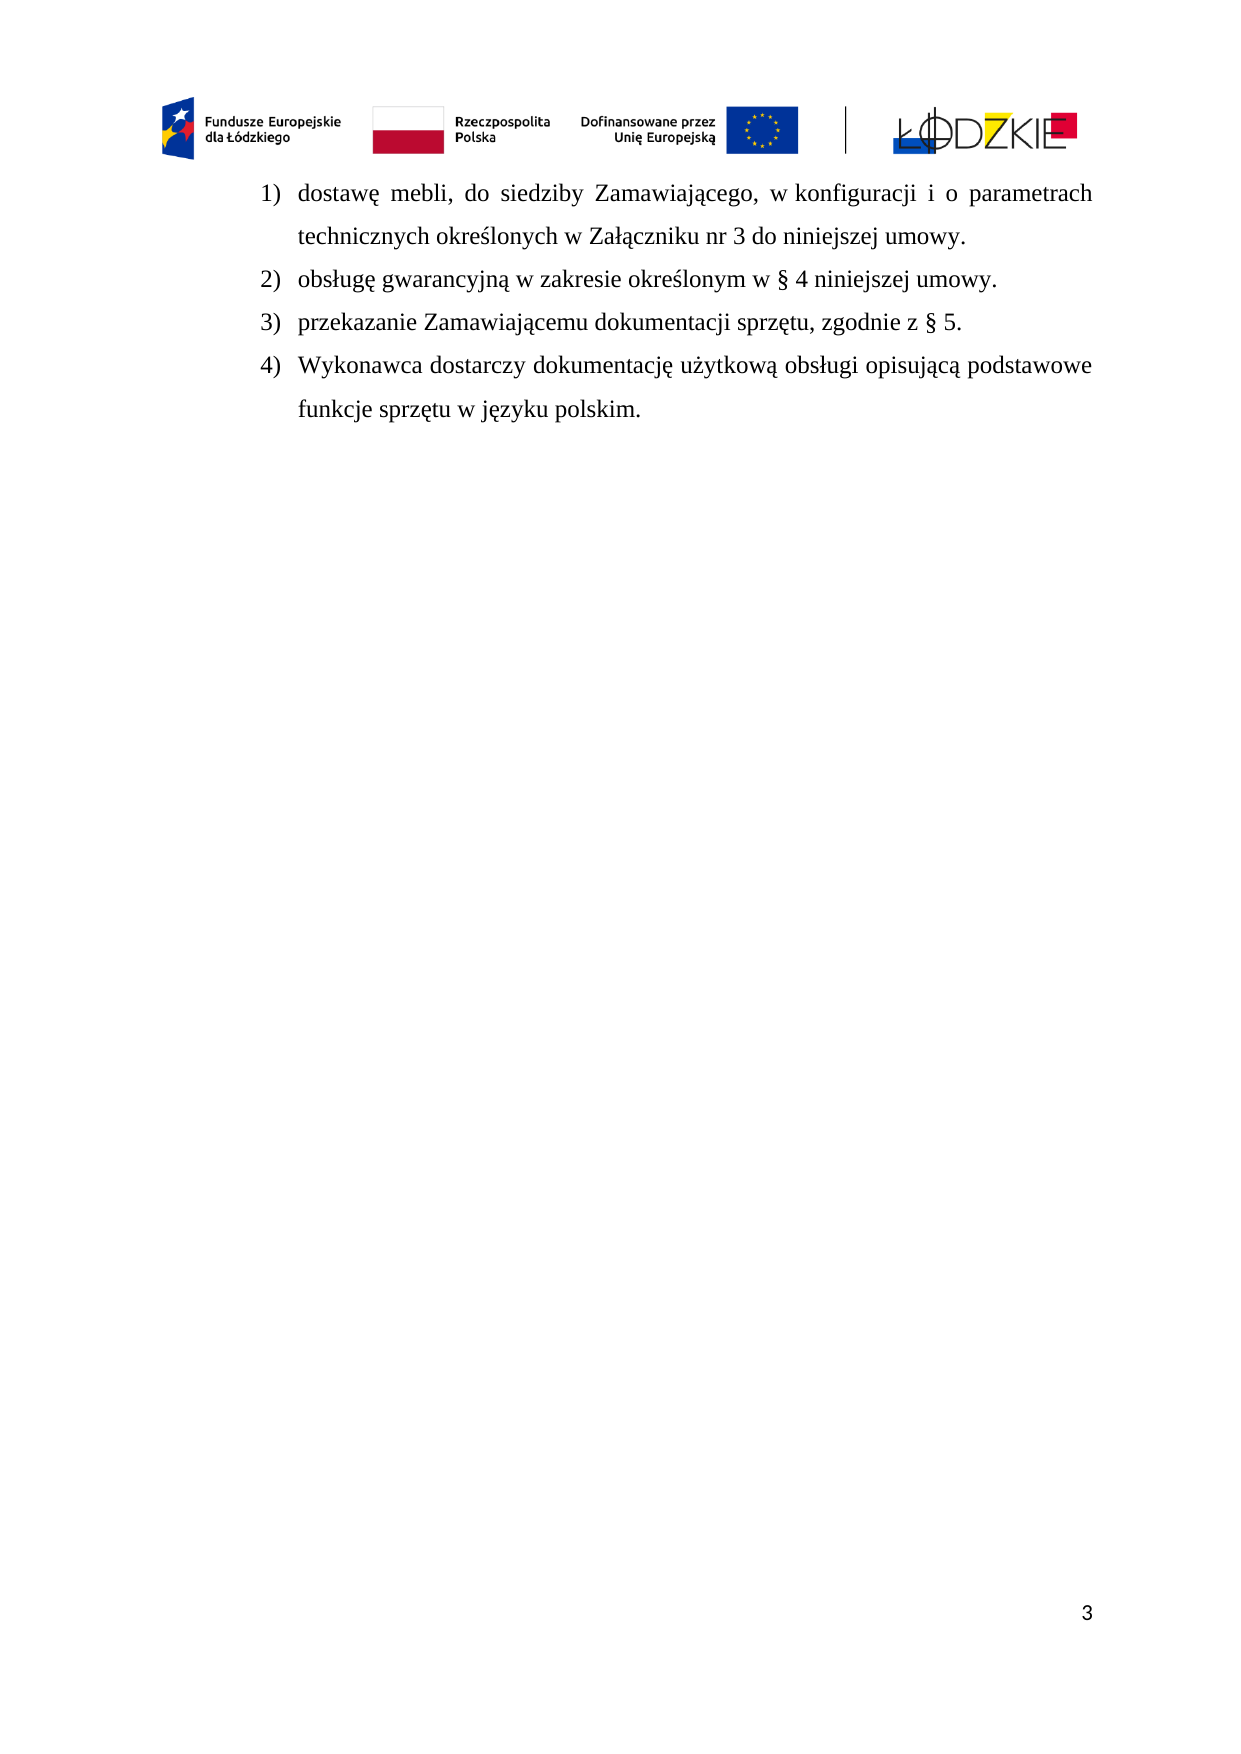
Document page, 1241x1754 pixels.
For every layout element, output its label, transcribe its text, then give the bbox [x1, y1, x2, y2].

list przekazanie Zamawiającemu dokumentacji sprzętu, zgodnie z 5. [260, 307, 1092, 336]
picture [147, 73, 1093, 178]
list dostawę mebli, do siedziby Zamawiającego, w konfiguracji i o parametrach technicznych określonych w Załączniku nr 3 do niniejszej umowy. [260, 178, 1092, 250]
list Wykonawca dostarczy dokumentację użytkową obsługi opisującą podstawowe funkcje sprzętu w języku polskim. [260, 351, 1092, 422]
list obsługę gwarancyjną w zakresie określonym w 4 niniejszej umowy. [260, 264, 1092, 293]
